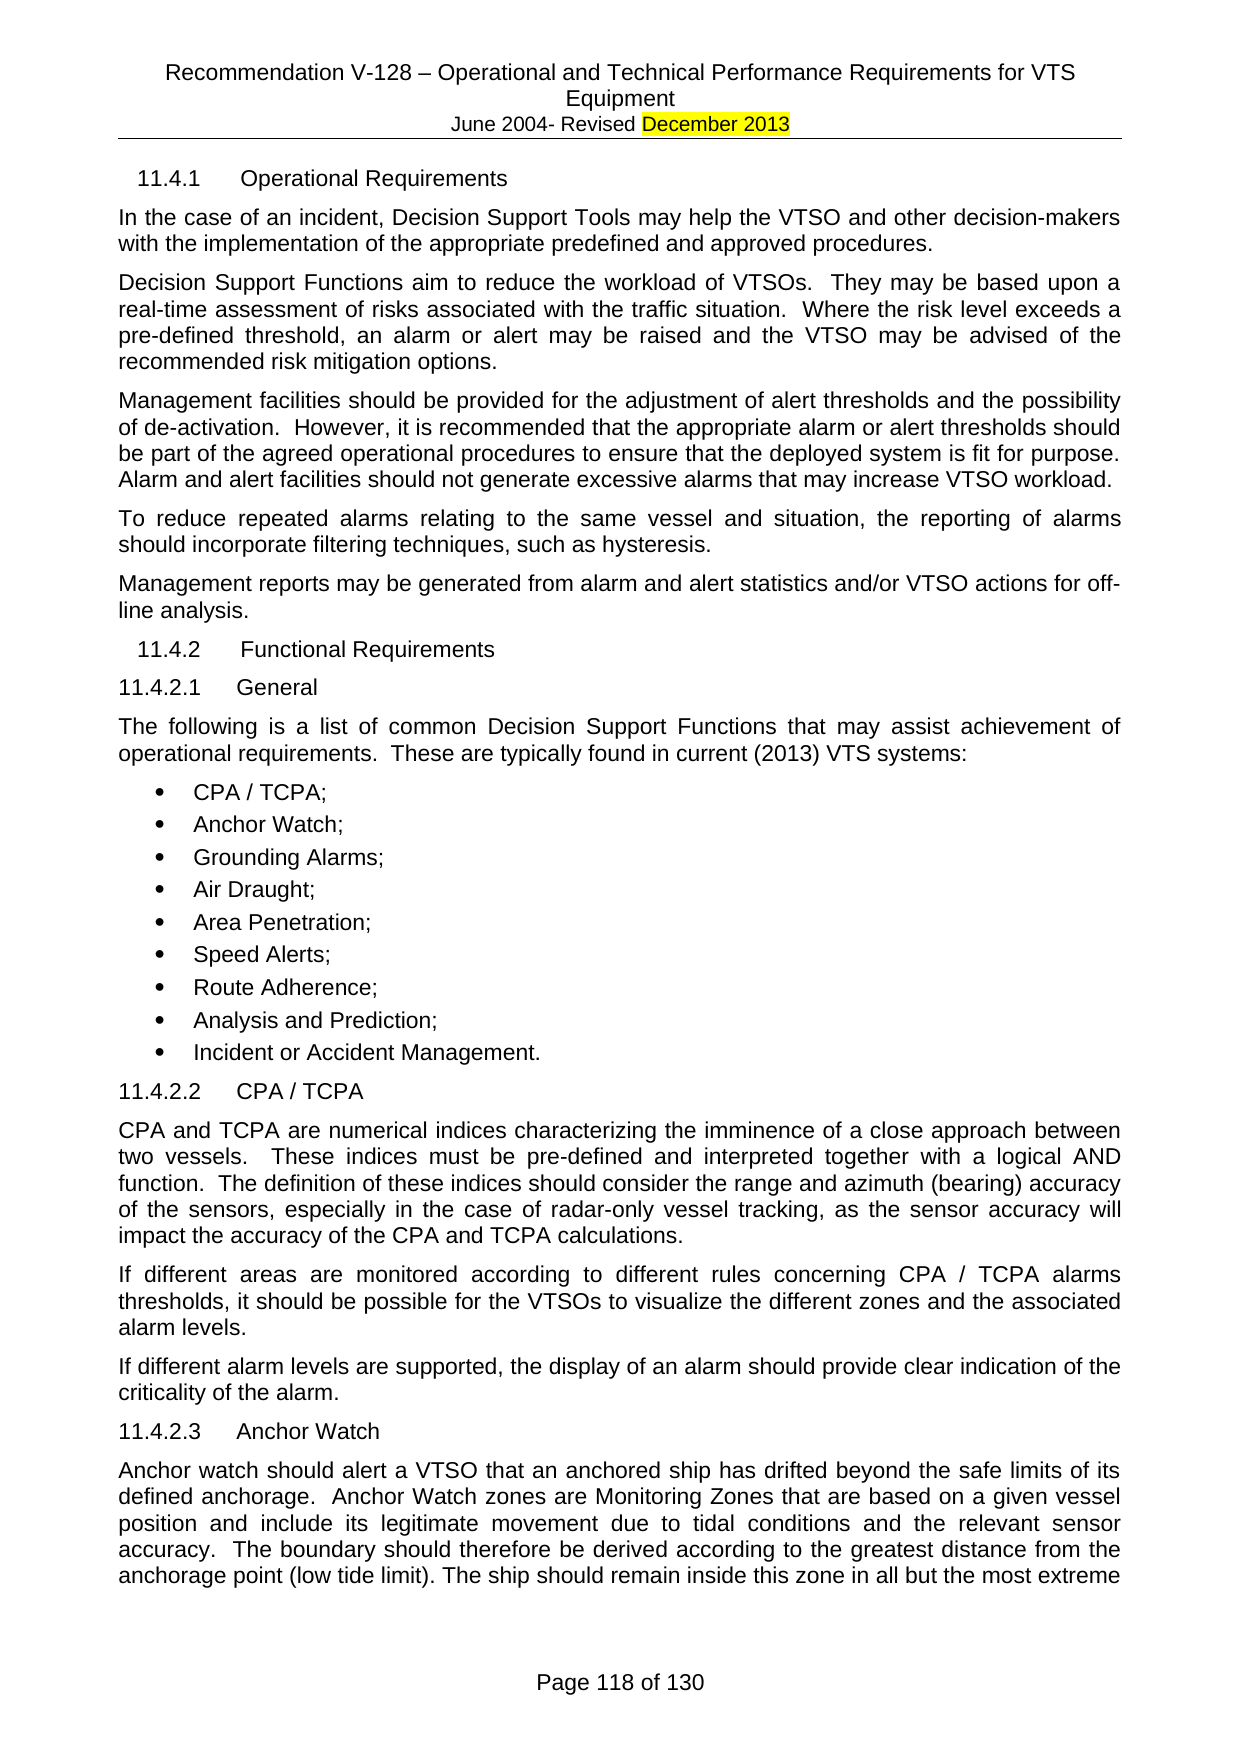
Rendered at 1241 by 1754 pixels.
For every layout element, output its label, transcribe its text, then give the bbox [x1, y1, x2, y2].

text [118, 1457, 1122, 1589]
text Decision Support Functions aim to reduce the workload of VTSOs. They may be based upon a real-time assessment of risks associated with the traffic situation. Where the risk level exceeds a pre-defined threshold, an alarm or alert may be raised and the VTSO may be advised of the recommended risk mitigation options. [118, 269, 1122, 375]
subtitle CPA / TCPA [118, 1078, 1122, 1104]
text If different alarm levels are supported, the display of an alarm should provide clear indication of the criticality of the alarm. [118, 1353, 1122, 1406]
subtitle Operational Requirements [137, 165, 1122, 192]
text Route Adherence; [156, 974, 1122, 1000]
text To reduce repeated alarms relating to the same vessel and situation, the reporting of alarms should incorporate filtering techniques, such as hysteresis. [118, 505, 1122, 558]
subtitle Anchor Watch [118, 1418, 1122, 1444]
text CPA / TCPA; [156, 778, 1122, 805]
text Incident or Accident Management. [156, 1039, 1122, 1066]
text In the case of an incident, Decision Support Tools may help the VTSO and other decision-makers with the implementation of the appropriate predefined and approved procedures. [118, 204, 1122, 257]
text Management reports may be generated from alarm and alert statistics and/or VTSO actions for off-line analysis. [118, 570, 1122, 623]
text The following is a list of common Decision Support Functions that may assist achievement of operational requirements. These are typically found in current (2013) VTS systems: [118, 713, 1122, 766]
text CPA and TCPA are numerical indices characterizing the imminence of a close approach between two vessels. These indices must be pre-defined and interpreted together with a logical AND function. The definition of these indices should consider the range and azimuth (bearing) accuracy of the sensors, especially in the case of radar-only vessel tracking, as the sensor accuracy will impact the accuracy of the CPA and TCPA calculations. [118, 1117, 1122, 1249]
text Speed Alerts; [156, 941, 1122, 968]
text Anchor Watch; [156, 811, 1122, 837]
text Analysis and Prediction; [156, 1007, 1122, 1033]
text Air Draught; [156, 876, 1122, 903]
text If different areas are monitored according to different rules concerning CPA / TCPA alarms thresholds, it should be possible for the VTSOs to visualize the different zones and the associated alarm levels. [118, 1261, 1122, 1340]
text Management facilities should be provided for the adjustment of alert thresholds and the possibility of de-activation. However, it is recommended that the appropriate alarm or alert thresholds should be part of the agreed operational procedures to ensure that the deployed system is fit for purpose. Alarm and alert facilities should not generate excessive alarms that may increase VTSO workload. [118, 387, 1122, 493]
subtitle General [118, 674, 1122, 701]
text Grounding Alarms; [156, 844, 1122, 870]
text Area Penetration; [156, 909, 1122, 935]
subtitle Functional Requirements [137, 636, 1122, 662]
